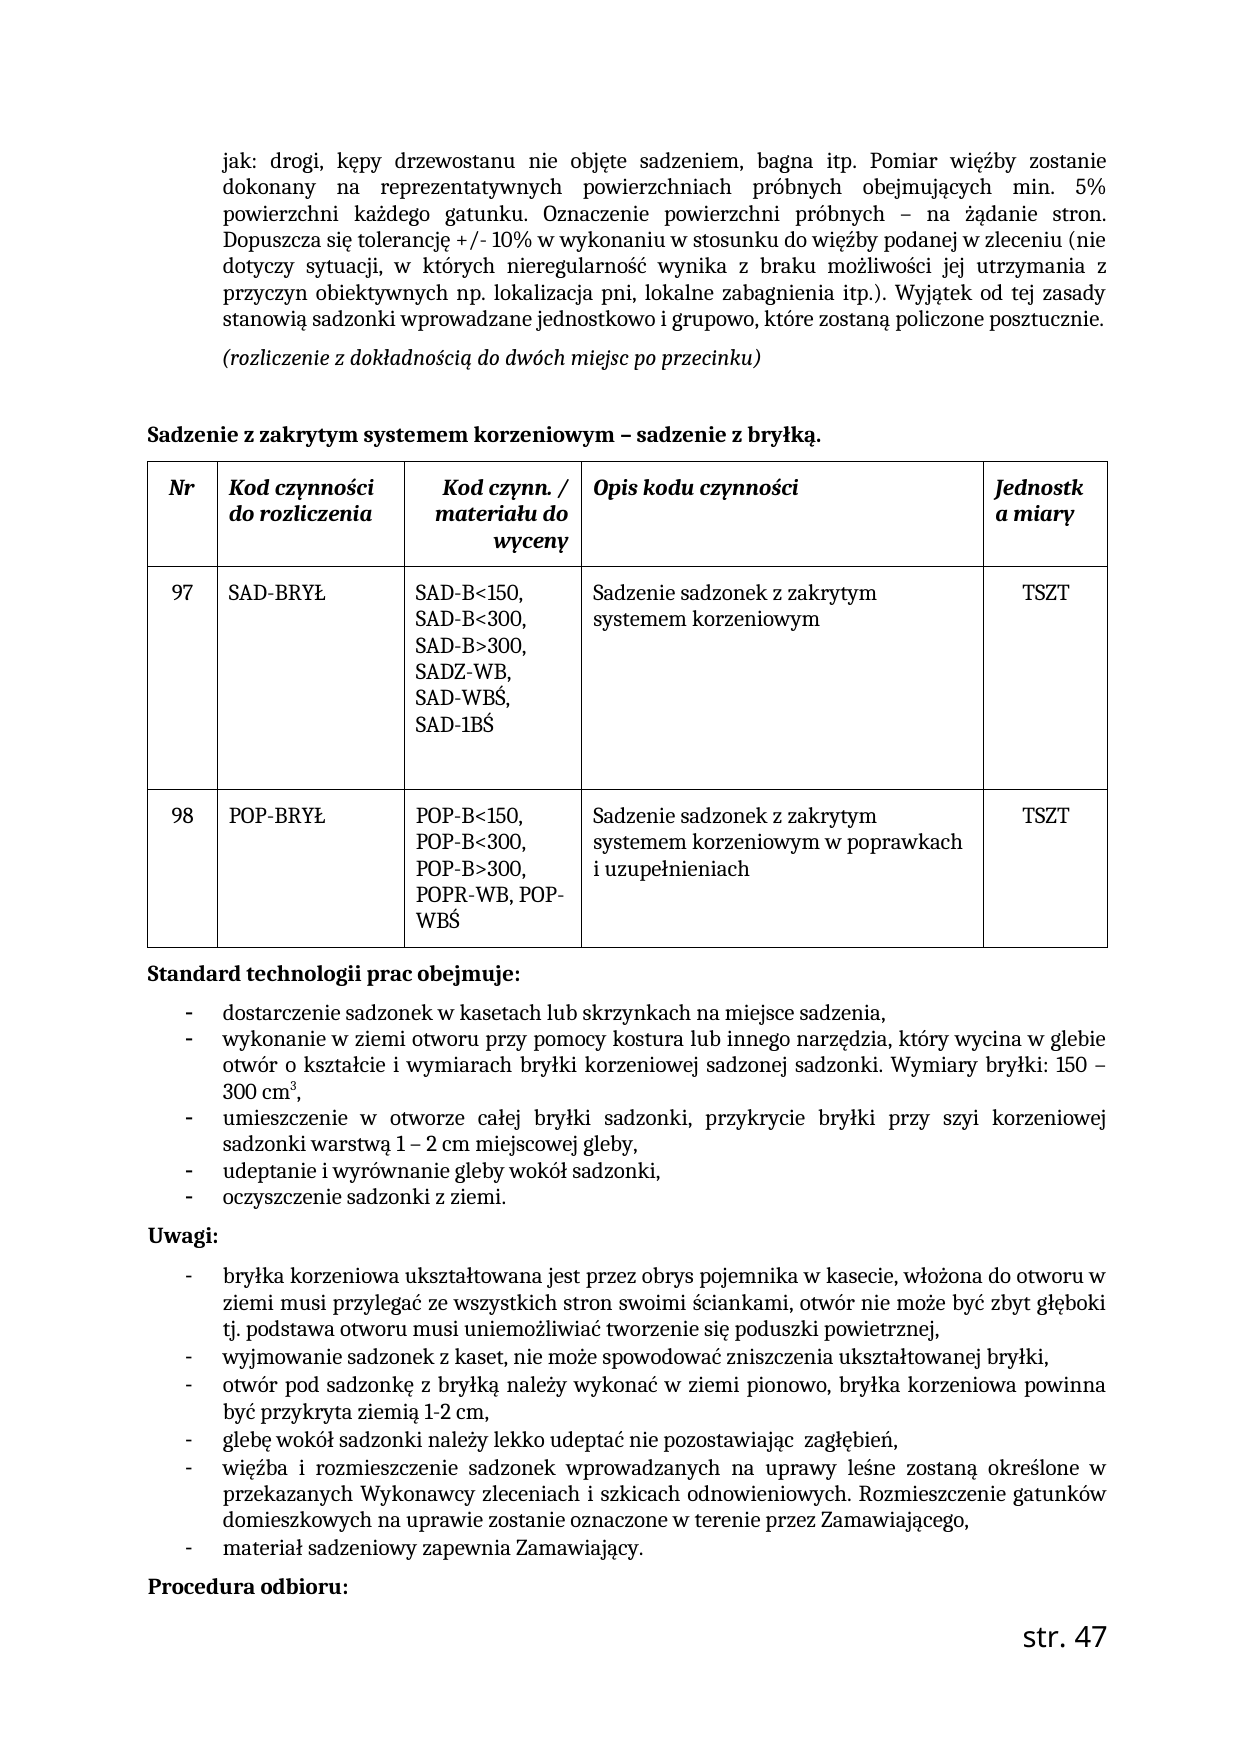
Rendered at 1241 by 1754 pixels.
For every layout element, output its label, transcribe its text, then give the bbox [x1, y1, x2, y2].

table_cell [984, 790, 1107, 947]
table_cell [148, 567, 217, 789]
text Sadzenie z zakrytym systemem korzeniowym – sadzenie z bryłką. [148, 422, 1107, 449]
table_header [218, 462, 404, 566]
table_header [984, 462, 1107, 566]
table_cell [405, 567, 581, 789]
list oczyszczenie sadzonki z ziemi. [185, 1184, 1107, 1210]
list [185, 148, 1107, 332]
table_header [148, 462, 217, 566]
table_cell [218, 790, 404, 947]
list więźba i rozmieszczenie sadzonek wprowadzanych na uprawy leśne zostaną określone w przekazanych Wykonawcy zleceniach i szkicach odnowieniowych. Rozmieszczenie gatunków domieszkowych na uprawie zostanie oznaczone w terenie przez Zamawiającego, [185, 1453, 1107, 1533]
list bryłka korzeniowa ukształtowana jest przez obrys pojemnika w kasecie, włożona do otworu w ziemi musi przylegać ze wszystkich stron swoimi ściankami, otwór nie może być zbyt głęboki tj. podstawa otworu musi uniemożliwiać tworzenie się poduszki powietrznej, [185, 1262, 1107, 1342]
list dostarczenie sadzonek w kasetach lub skrzynkach na miejsce sadzenia, [185, 999, 1107, 1026]
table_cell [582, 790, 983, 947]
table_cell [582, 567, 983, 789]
list umieszczenie w otworze całej bryłki sadzonki, przykrycie bryłki przy szyi korzeniowej sadzonki warstwą 1 – 2 cm miejscowej gleby, [185, 1105, 1107, 1158]
list wykonanie w ziemi otworu przy pomocy kostura lub innego narzędzia, który wycina w glebie otwór o kształcie i wymiarach bryłki korzeniowej sadzonej sadzonki. Wymiary bryłki: 150 – 300 cm3, [185, 1026, 1107, 1105]
list glebę wokół sadzonki należy lekko udeptać nie pozostawiając zagłębień, [185, 1425, 1107, 1453]
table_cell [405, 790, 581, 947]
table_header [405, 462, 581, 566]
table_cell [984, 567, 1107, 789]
list otwór pod sadzonkę z bryłką należy wykonać w ziemi pionowo, bryłka korzeniowa powinna być przykryta ziemią 1-2 cm, [185, 1370, 1107, 1425]
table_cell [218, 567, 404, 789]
list udeptanie i wyrównanie gleby wokół sadzonki, [185, 1158, 1107, 1184]
list materiał sadzeniowy zapewnia Zamawiający. [185, 1533, 1107, 1562]
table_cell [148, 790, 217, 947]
list wyjmowanie sadzonek z kaset, nie może spowodować zniszczenia ukształtowanej bryłki, [185, 1342, 1107, 1370]
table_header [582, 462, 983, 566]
text (rozliczenie z dokładnością do dwóch miejsc po przecinku) [148, 344, 1107, 371]
text Uwagi: [148, 1223, 1107, 1249]
text Standard technologii prac obejmuje: [148, 961, 1107, 987]
text Procedura odbioru: [148, 1574, 1107, 1600]
